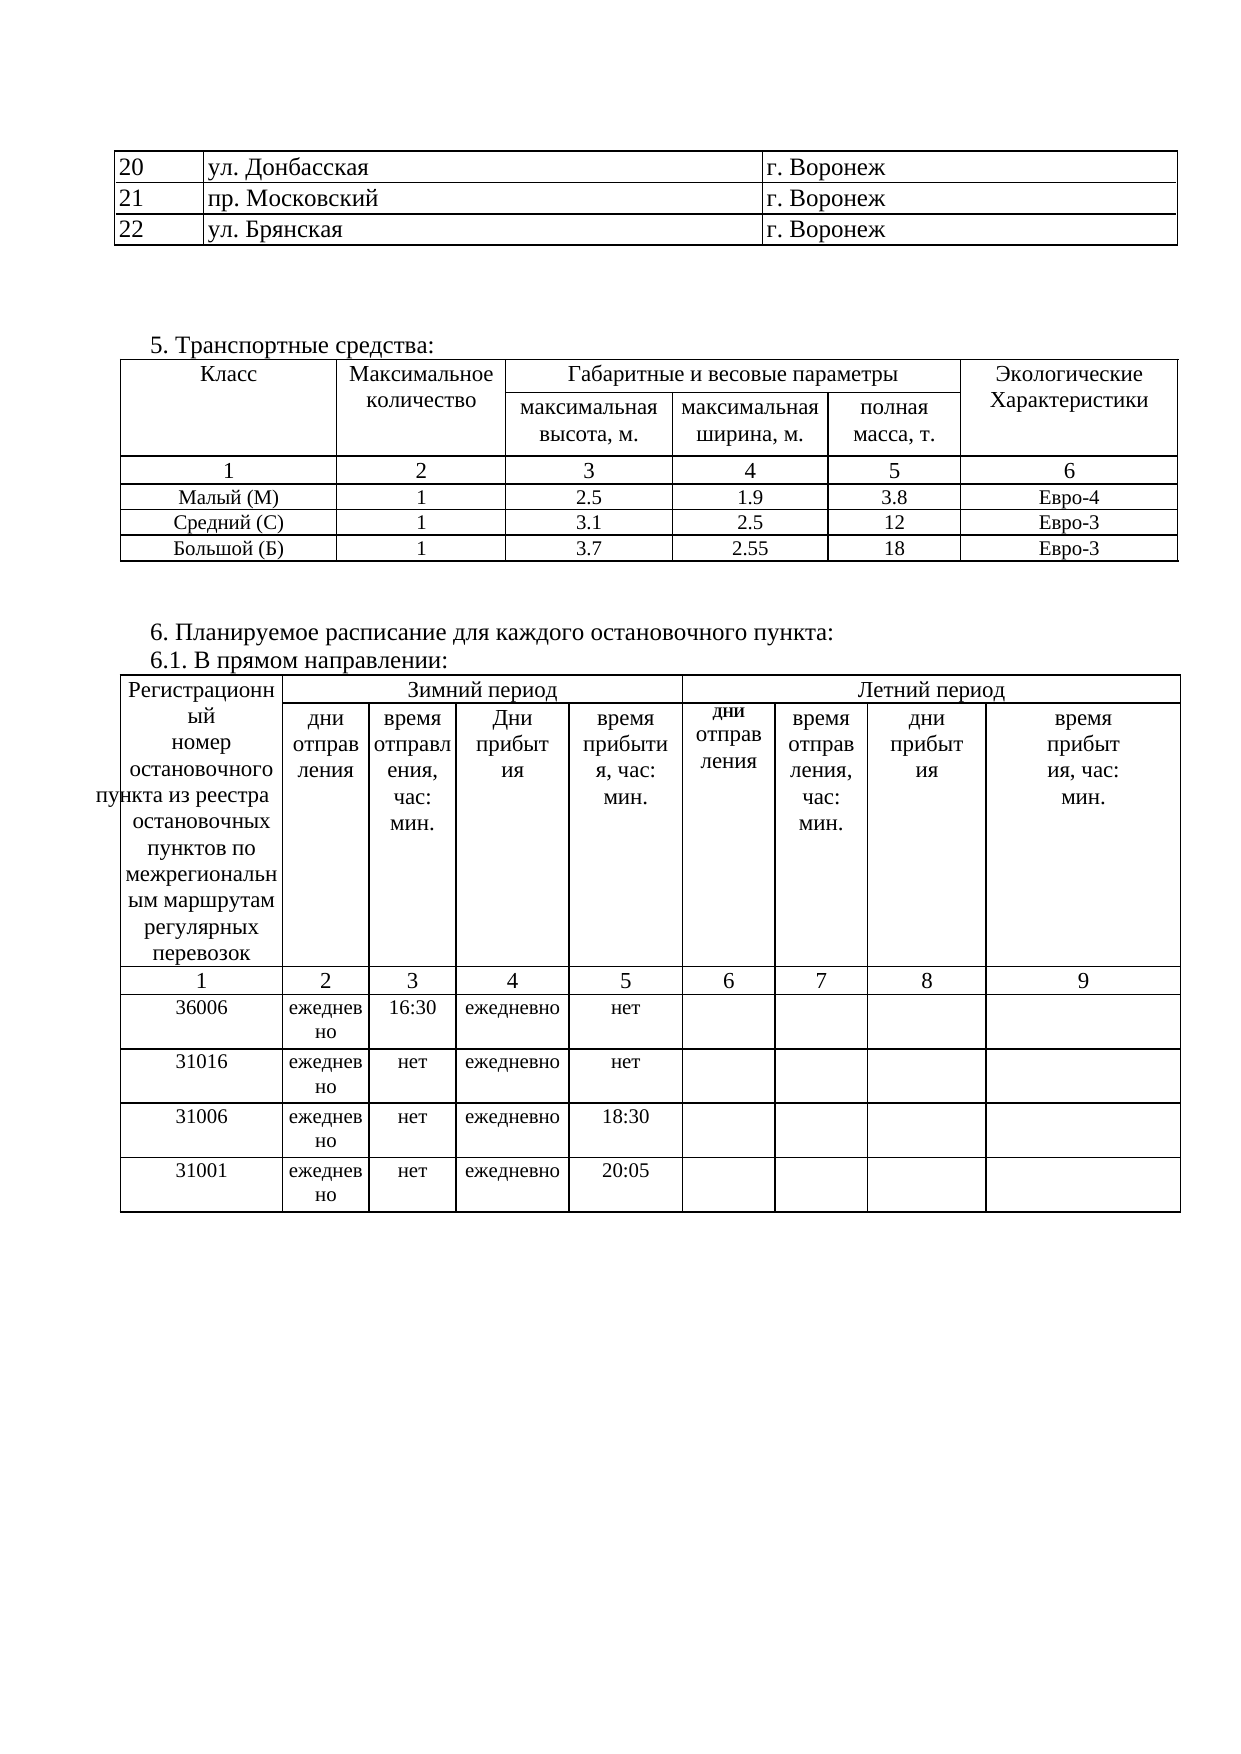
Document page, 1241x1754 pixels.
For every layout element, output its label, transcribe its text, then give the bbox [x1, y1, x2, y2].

table_cell Дни прибыт ия [457, 704, 568, 966]
table_cell 20 [115, 152, 203, 181]
table_cell нет [570, 995, 682, 1048]
table_cell время прибыт ия, час: мин. [987, 704, 1180, 966]
table_cell Средний (С) [121, 510, 336, 534]
table_cell 18:30 [570, 1104, 682, 1157]
table_cell [683, 1158, 774, 1211]
table_cell ежедневно [457, 1050, 568, 1102]
table_cell 36006 [121, 995, 282, 1048]
table_cell Большой (Б) [121, 536, 336, 560]
table_cell 5 [570, 967, 682, 993]
table_cell 31016 [121, 1050, 282, 1102]
table_cell Малый (М) [121, 485, 336, 509]
table_cell дни отправ ления [283, 704, 368, 966]
table_cell время отправл ения, час: мин. [370, 704, 455, 966]
table_cell [776, 995, 867, 1048]
table_cell 3 [506, 457, 672, 483]
table_cell нет [370, 1158, 455, 1211]
table_cell ежедневно [283, 995, 368, 1048]
table_cell 1 [121, 457, 336, 483]
table_header Максимальное количество [337, 360, 505, 455]
table_cell ежедневно [457, 1158, 568, 1211]
table_cell ежедневно [457, 1104, 568, 1157]
table_cell [987, 995, 1180, 1048]
text 6. Планируемое расписание для каждого остановочного пункта: [150, 617, 1090, 645]
table_cell 7 [776, 967, 867, 993]
table_cell время отправ ления, час: мин. [776, 704, 867, 966]
table_cell [868, 1158, 985, 1211]
table_cell ежедневно [457, 995, 568, 1048]
table_cell ДНИ отправ ления [683, 704, 774, 966]
table_cell ежедневно [283, 1104, 368, 1157]
table_cell [987, 1104, 1180, 1157]
table_cell ул. Донбасская [204, 152, 762, 181]
table_cell дни прибыт ия [868, 704, 985, 966]
table_cell 8 [868, 967, 985, 993]
table_cell 1 [337, 536, 505, 560]
table_cell 6 [683, 967, 774, 993]
table_cell время прибыти я, час: мин. [570, 704, 682, 966]
table_cell Евро-4 [961, 485, 1177, 509]
table_cell максимальная высота, м. [506, 393, 672, 455]
table_cell [776, 1158, 867, 1211]
table_cell 4 [457, 967, 568, 993]
table_cell 16:30 [370, 995, 455, 1048]
table_cell пр. Московский [204, 183, 762, 213]
table_cell 21 [115, 183, 203, 213]
table_cell 3.1 [506, 510, 672, 534]
table_cell 1 [337, 510, 505, 534]
table_cell ежедневно [283, 1050, 368, 1102]
table_cell 5 [829, 457, 960, 483]
table_cell [868, 1050, 985, 1102]
table_cell [776, 1104, 867, 1157]
table_cell 3.8 [829, 485, 960, 509]
table_cell 1 [337, 485, 505, 509]
table_cell 2.5 [506, 485, 672, 509]
table_cell полная масса, т. [829, 393, 960, 455]
table_cell 2.55 [673, 536, 827, 560]
table_cell 2 [337, 457, 505, 483]
table_header Зимний период [283, 676, 682, 702]
table_cell нет [370, 1050, 455, 1102]
table_cell Евро-3 [961, 536, 1177, 560]
table_header Летний период [683, 676, 1180, 702]
table_cell г. Воронеж [763, 213, 1177, 244]
text 5. Транспортные средства: [150, 330, 1090, 358]
table_cell 3.7 [506, 536, 672, 560]
table_header Регистрационный номер остановочного пункта из реестра остановочных пунктов по межрегиональным маршрутам регулярных перевозок [121, 676, 282, 966]
table_cell 20:05 [570, 1158, 682, 1211]
table_header Класс [121, 360, 336, 455]
table_cell 1.9 [673, 485, 827, 509]
table_cell 18 [829, 536, 960, 560]
table_cell [868, 1104, 985, 1157]
table_header Экологические Характеристики [961, 360, 1177, 455]
table_cell ежедневно [283, 1158, 368, 1211]
table_cell [683, 1104, 774, 1157]
table_cell [683, 1050, 774, 1102]
table_cell Евро-3 [961, 510, 1177, 534]
table_cell 1 [121, 967, 282, 993]
table_cell 31006 [121, 1104, 282, 1157]
table_cell нет [570, 1050, 682, 1102]
table_cell 2.5 [673, 510, 827, 534]
table_cell нет [370, 1104, 455, 1157]
table_cell г. Воронеж [763, 152, 1177, 181]
table_cell 4 [673, 457, 827, 483]
table_cell 3 [370, 967, 455, 993]
table_cell 31001 [121, 1158, 282, 1211]
table_cell 6 [961, 457, 1177, 483]
table_cell 12 [829, 510, 960, 534]
table_cell [987, 1158, 1180, 1211]
table_cell [987, 1050, 1180, 1102]
table_cell [868, 995, 985, 1048]
text 6.1. В прямом направлении: [150, 645, 1090, 674]
table_cell [776, 1050, 867, 1102]
table_cell г. Воронеж [763, 181, 1177, 213]
table_header Габаритные и весовые параметры [506, 360, 960, 392]
table_cell 22 [115, 214, 203, 244]
table_cell максимальная ширина, м. [673, 393, 827, 455]
table_cell 9 [987, 967, 1180, 993]
table_cell [683, 995, 774, 1048]
table_cell 2 [283, 967, 368, 993]
table_cell ул. Брянская [204, 215, 762, 244]
